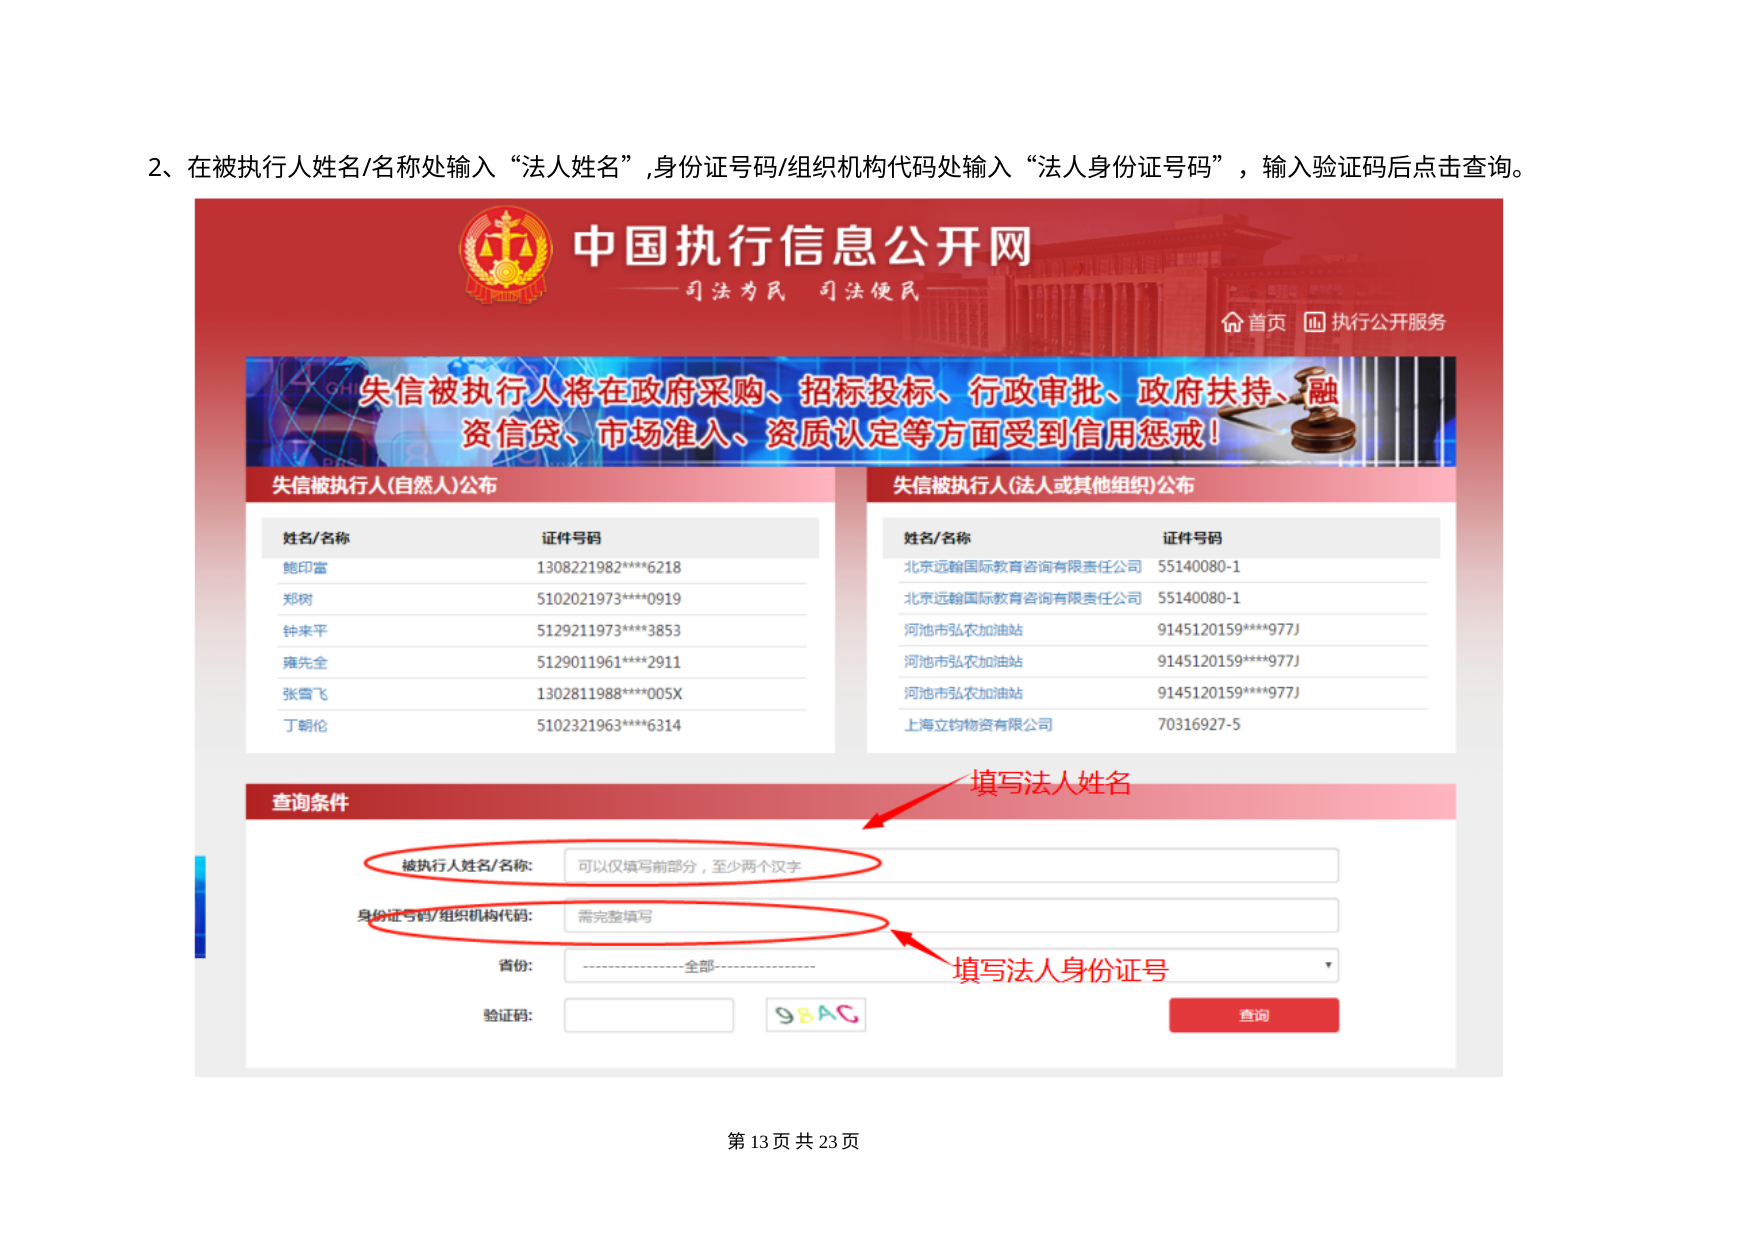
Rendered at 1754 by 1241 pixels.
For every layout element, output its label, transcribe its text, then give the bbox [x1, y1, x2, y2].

text 2、在被执行人姓名/名称处输入“法人姓名”,身份证号码/组织机构代码处输入“法人身份证号码”，输入验证码后点击查询。 [148, 148, 1606, 184]
picture [191, 196, 1504, 1077]
